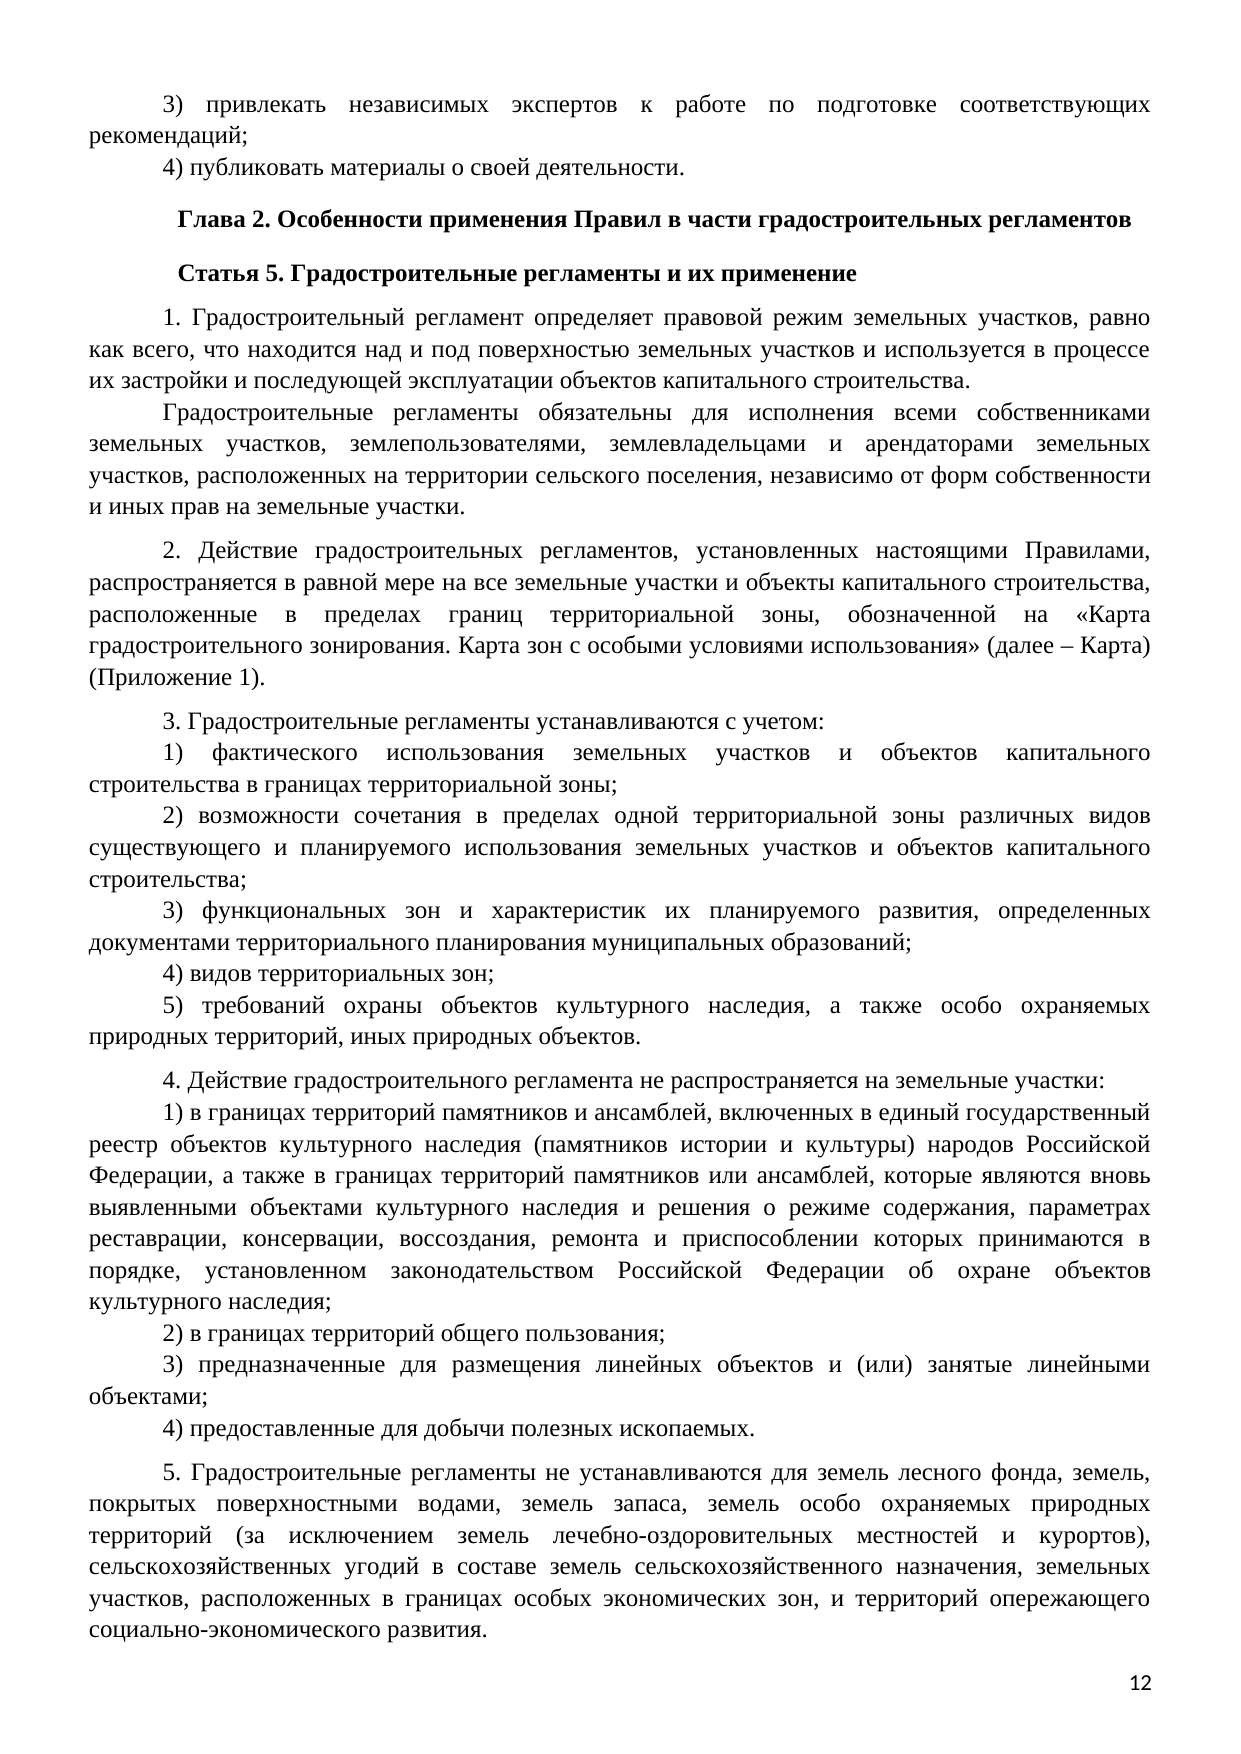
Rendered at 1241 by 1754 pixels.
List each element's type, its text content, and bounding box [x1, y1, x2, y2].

text 3. Градостроительные регламенты устанавливаются с учетом: [89, 706, 1152, 734]
text 2. Действие градостроительных регламентов, установленных настоящими Правилами, распространяется в равной мере на все земельные участки и объекты капитального строительства, расположенные в пределах границ территориальной зоны, обозначенной на «Карта градостроительного зонирования. Карта зон с особыми условиями использования» (далее – Карта) (Приложение 1). [89, 536, 1152, 691]
text 1) в границах территорий памятников и ансамблей, включенных в единый государственный реестр объектов культурного наследия (памятников истории и культуры) народов Российской Федерации, а также в границах территорий памятников или ансамблей, которые являются вновь выявленными объектами культурного наследия и решения о режиме содержания, параметрах реставрации, консервации, воссоздания, ремонта и приспособлении которых принимаются в порядке, установленном законодательством Российской Федерации об охране объектов культурного наследия; [89, 1097, 1152, 1315]
text 2) в границах территорий общего пользования; [89, 1318, 1152, 1347]
subtitle Глава 2. Особенности применения Правил в части градостроительных регламентов [89, 204, 1152, 233]
text 5. Градостроительные регламенты не устанавливаются для земель лесного фонда, земель, покрытых поверхностными водами, земель запаса, земель особо охраняемых природных территорий (за исключением земель лечебно-оздоровительных местностей и курортов), сельскохозяйственных угодий в составе земель сельскохозяйственного назначения, земельных участков, расположенных в границах особых экономических зон, и территорий опережающего социально-экономического развития. [89, 1457, 1152, 1643]
text 3) предназначенные для размещения линейных объектов и (или) занятые линейными объектами; [89, 1349, 1152, 1410]
text 3) привлекать независимых экспертов к работе по подготовке соответствующих рекомендаций; [89, 89, 1152, 149]
text Градостроительные регламенты обязательны для исполнения всеми собственниками земельных участков, землепользователями, землевладельцами и арендаторами земельных участков, расположенных на территории сельского поселения, независимо от форм собственности и иных прав на земельные участки. [89, 397, 1152, 520]
text 4) предоставленные для добычи полезных ископаемых. [89, 1413, 1152, 1441]
text 4) видов территориальных зон; [89, 958, 1152, 987]
text 1. Градостроительный регламент определяет правовой режим земельных участков, равно как всего, что находится над и под поверхностью земельных участков и используется в процессе их застройки и последующей эксплуатации объектов капитального строительства. [89, 302, 1152, 394]
subtitle Статья 5. Градостроительные регламенты и их применение [89, 258, 1152, 287]
text 4. Действие градостроительного регламента не распространяется на земельные участки: [89, 1066, 1152, 1094]
text 3) функциональных зон и характеристик их планируемого развития, определенных документами территориального планирования муниципальных образований; [89, 895, 1152, 956]
text 1) фактического использования земельных участков и объектов капитального строительства в границах территориальной зоны; [89, 737, 1152, 798]
text 2) возможности сочетания в пределах одной территориальной зоны различных видов существующего и планируемого использования земельных участков и объектов капитального строительства; [89, 801, 1152, 892]
text 5) требований охраны объектов культурного наследия, а также особо охраняемых природных территорий, иных природных объектов. [89, 990, 1152, 1050]
text 4) публиковать материалы о своей деятельности. [89, 152, 1152, 181]
